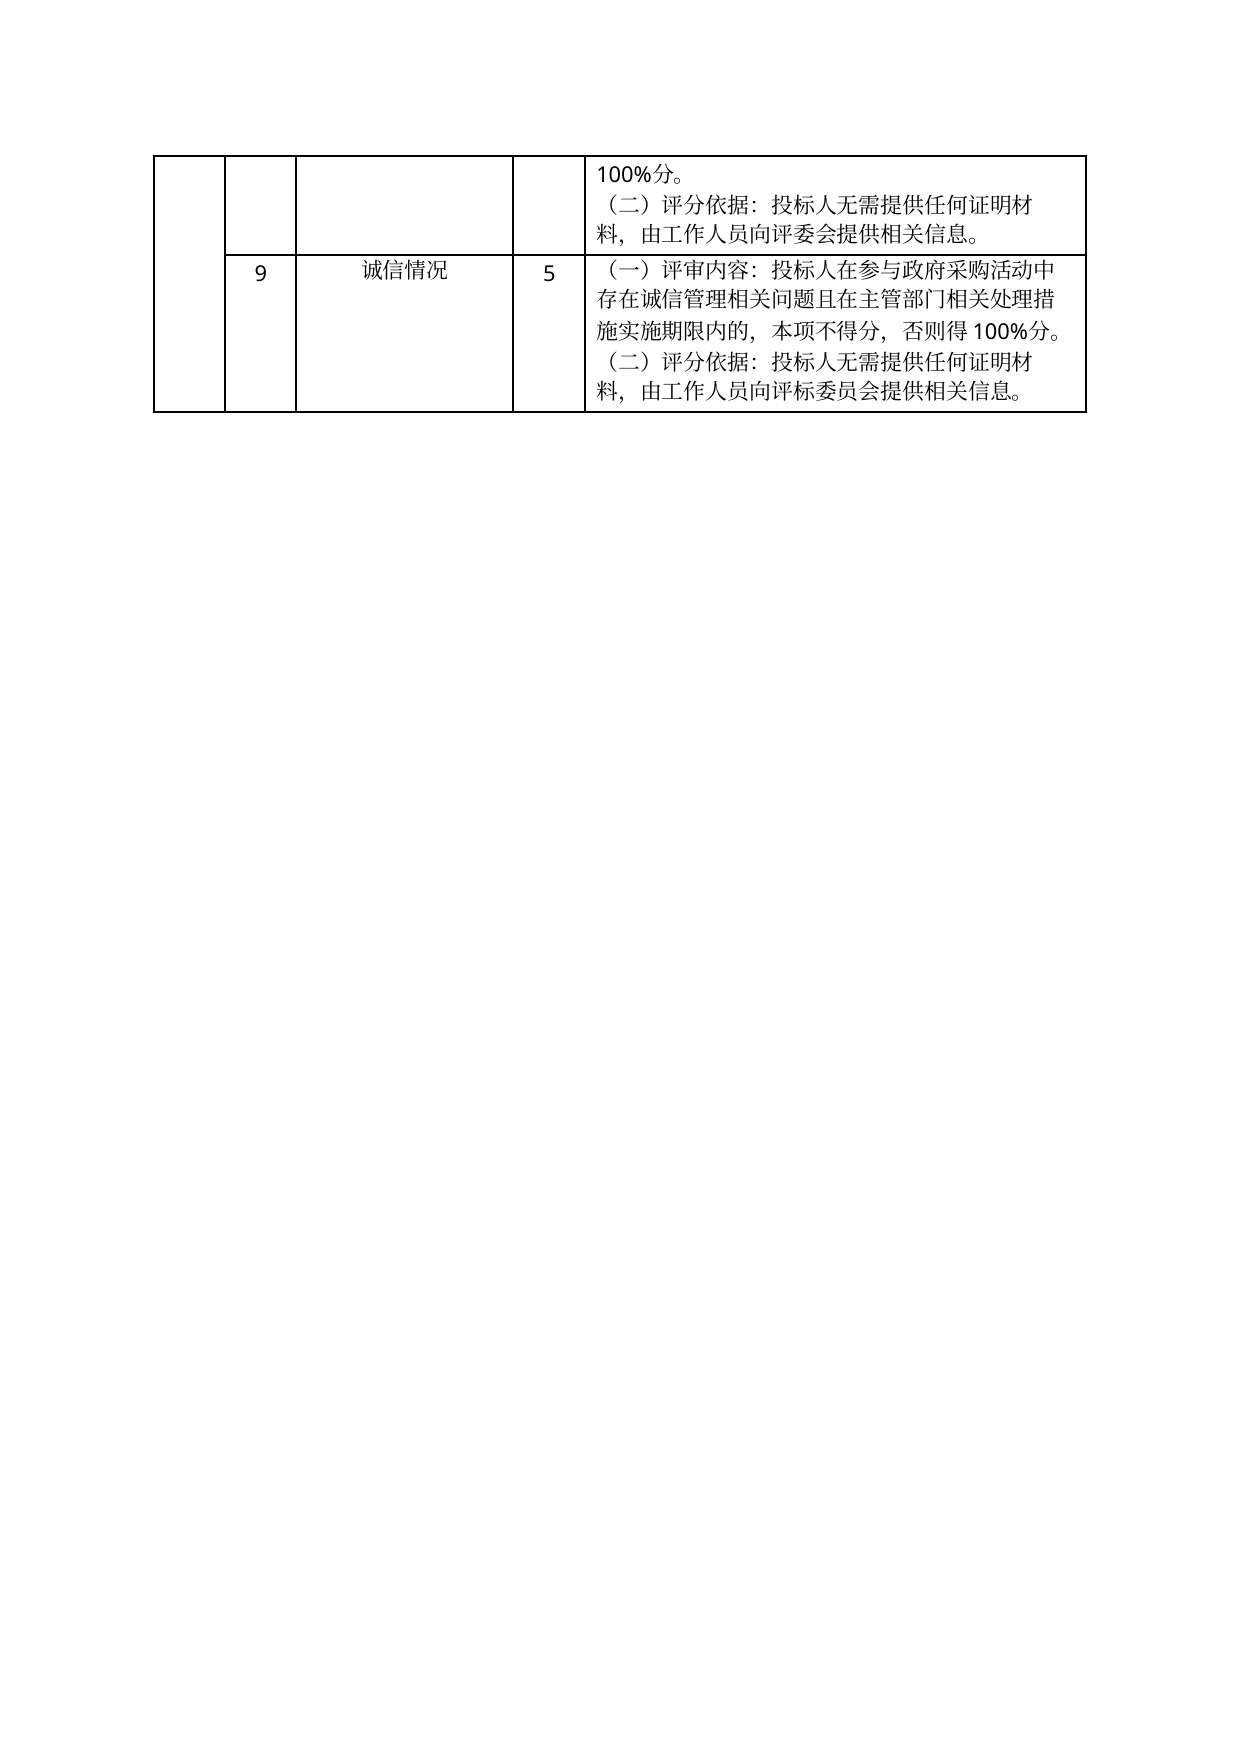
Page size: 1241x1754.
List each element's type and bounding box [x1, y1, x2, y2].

table_cell [137, 150, 1103, 505]
